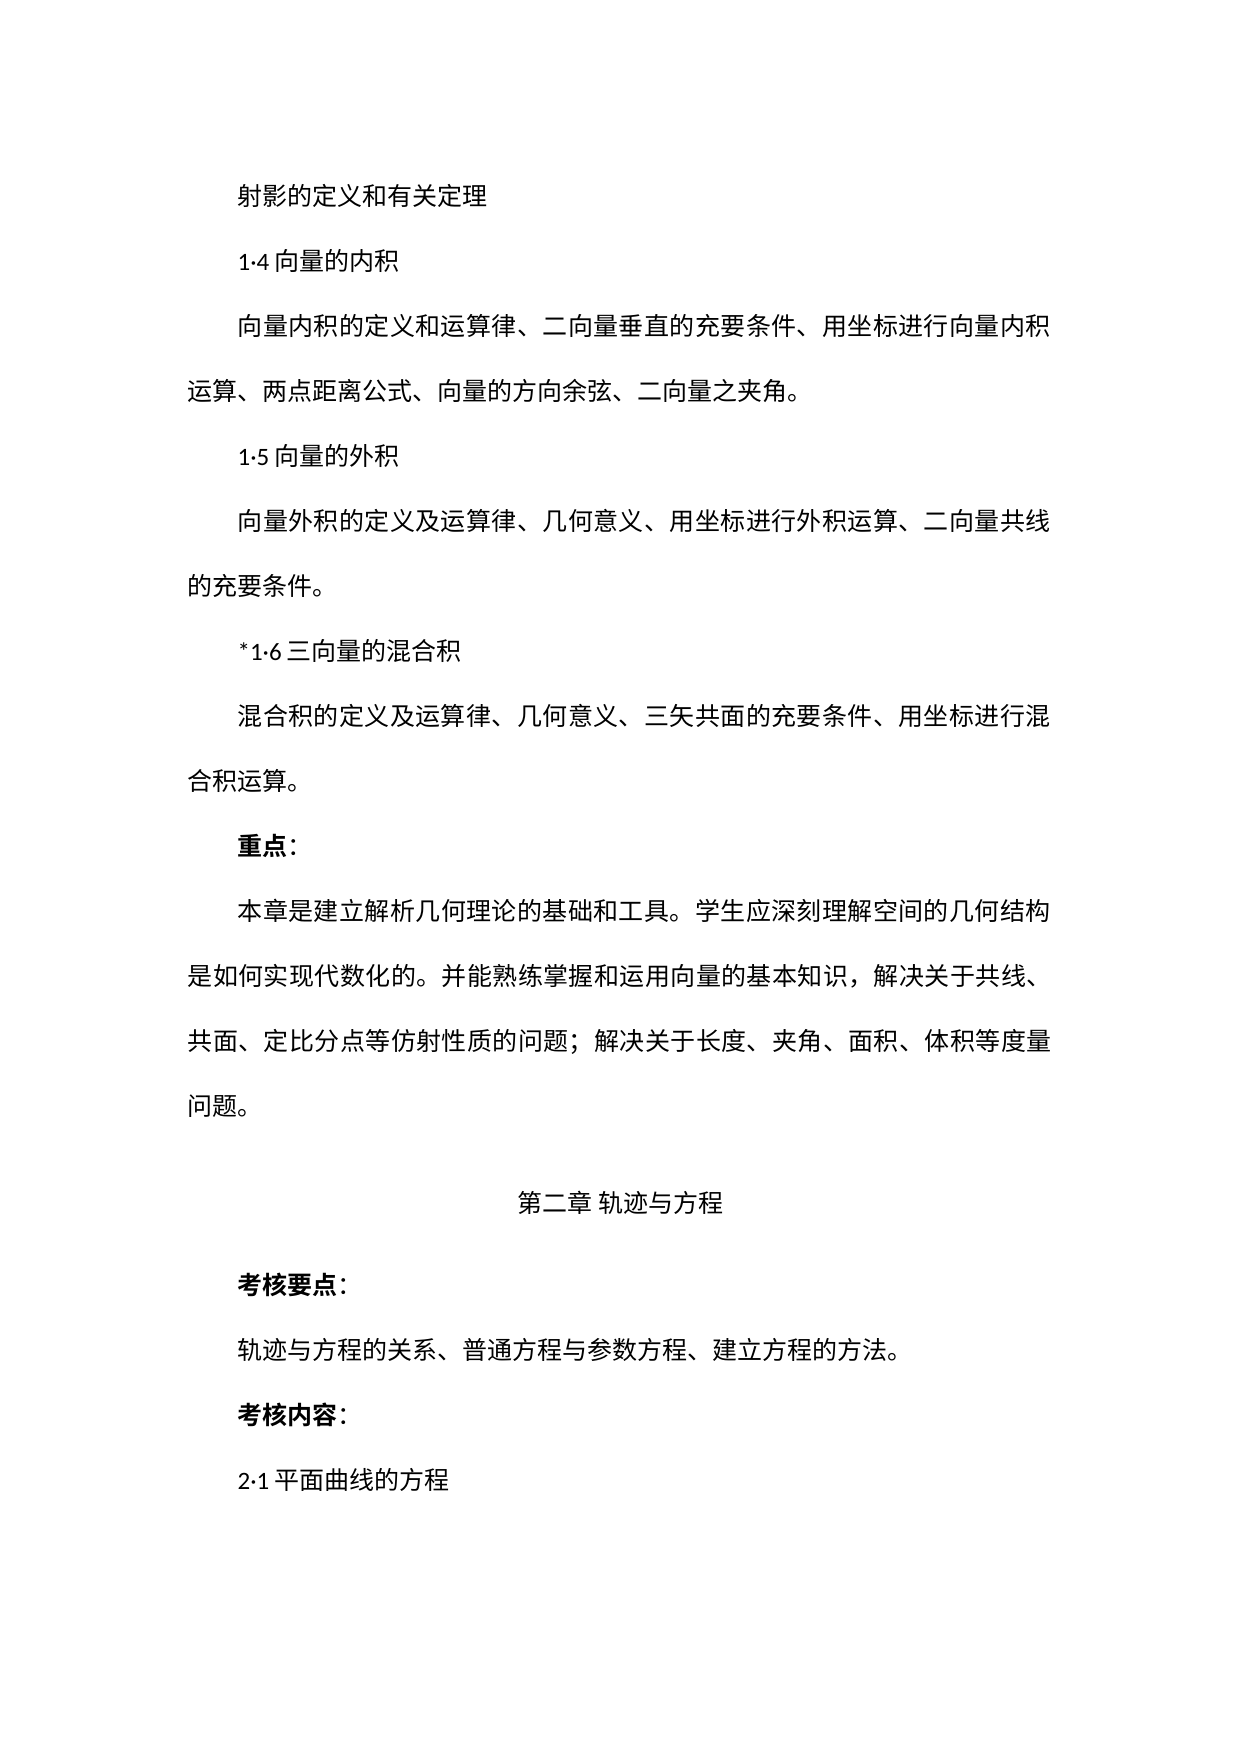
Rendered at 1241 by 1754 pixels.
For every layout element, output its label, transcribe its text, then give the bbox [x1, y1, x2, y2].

text 向量外积的定义及运算律、几何意义、用坐标进行外积运算、二向量共线的充要条件。 [187, 487, 1053, 617]
text 考核内容： [187, 1381, 1053, 1446]
text 射影的定义和有关定理 [187, 162, 1053, 227]
text 重点： [187, 812, 1053, 877]
text 第二章 轨迹与方程 [187, 1169, 1053, 1234]
text 1·4向量的内积 [187, 227, 1053, 292]
text 本章是建立解析几何理论的基础和工具。学生应深刻理解空间的几何结构是如何实现代数化的。并能熟练掌握和运用向量的基本知识，解决关于共线、共面、定比分点等仿射性质的问题；解决关于长度、夹角、面积、体积等度量问题。 [187, 877, 1053, 1137]
text 向量内积的定义和运算律、二向量垂直的充要条件、用坐标进行向量内积运算、两点距离公式、向量的方向余弦、二向量之夹角。 [187, 292, 1053, 422]
text *1·6三向量的混合积 [187, 617, 1053, 682]
text 2·1平面曲线的方程 [187, 1446, 1053, 1511]
text 1·5向量的外积 [187, 422, 1053, 487]
text 混合积的定义及运算律、几何意义、三矢共面的充要条件、用坐标进行混合积运算。 [187, 682, 1053, 812]
text 轨迹与方程的关系、普通方程与参数方程、建立方程的方法。 [187, 1316, 1053, 1381]
text 考核要点： [187, 1251, 1053, 1316]
